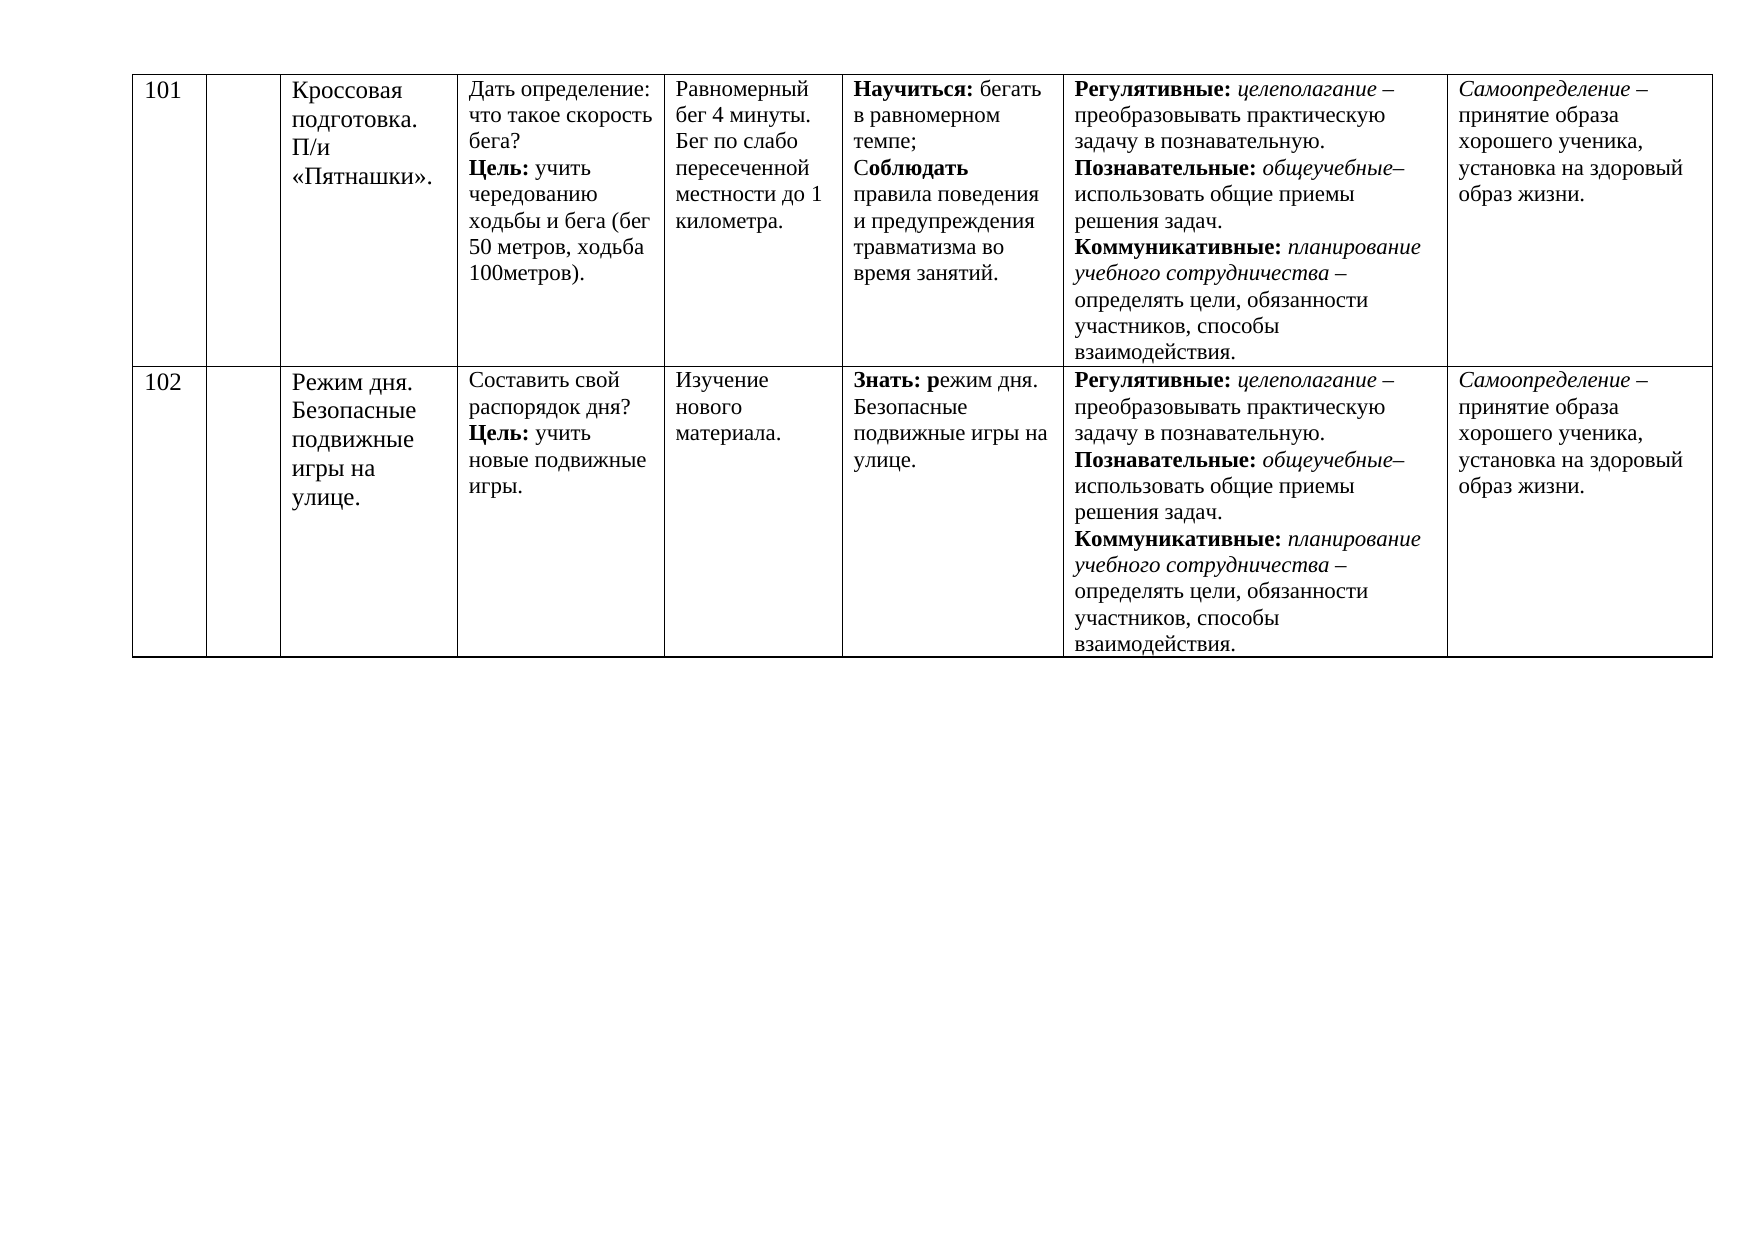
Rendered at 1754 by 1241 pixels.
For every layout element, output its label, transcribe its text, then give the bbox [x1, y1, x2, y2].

table_cell Составить свой распорядок дня? Цель: учить новые подвижные игры. [458, 367, 664, 656]
table_cell Знать: режим дня. Безопасные подвижные игры на улице. [843, 367, 1063, 656]
table_cell Дать определение: что такое скорость бега? Цель: учить чередованию ходьбы и бега (бег 50 метров, ходьба 100метров). [458, 75, 664, 366]
table_cell Самоопределение – принятие образа хорошего ученика, установка на здоровый образ жизни. [1448, 367, 1712, 656]
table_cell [1448, 75, 1712, 366]
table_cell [1064, 75, 1447, 366]
table_cell Режим дня. Безопасные подвижные игры на улице. [281, 367, 457, 656]
table_cell 102 [133, 367, 206, 656]
table_cell 101 [133, 75, 206, 366]
table_cell Изучение нового материала. [665, 367, 842, 656]
table_cell [207, 367, 280, 656]
table_cell Научиться: бегать в равномерном темпе; Соблюдать правила поведения и предупреждения травматизма во время занятий. [843, 75, 1063, 366]
table_cell Кроссовая подготовка. П/и «Пятнашки». [281, 75, 457, 366]
table_cell Равномерный бег 4 минуты. Бег по слабо пересеченной местности до 1 километра. [665, 75, 842, 366]
table_cell [207, 75, 280, 366]
